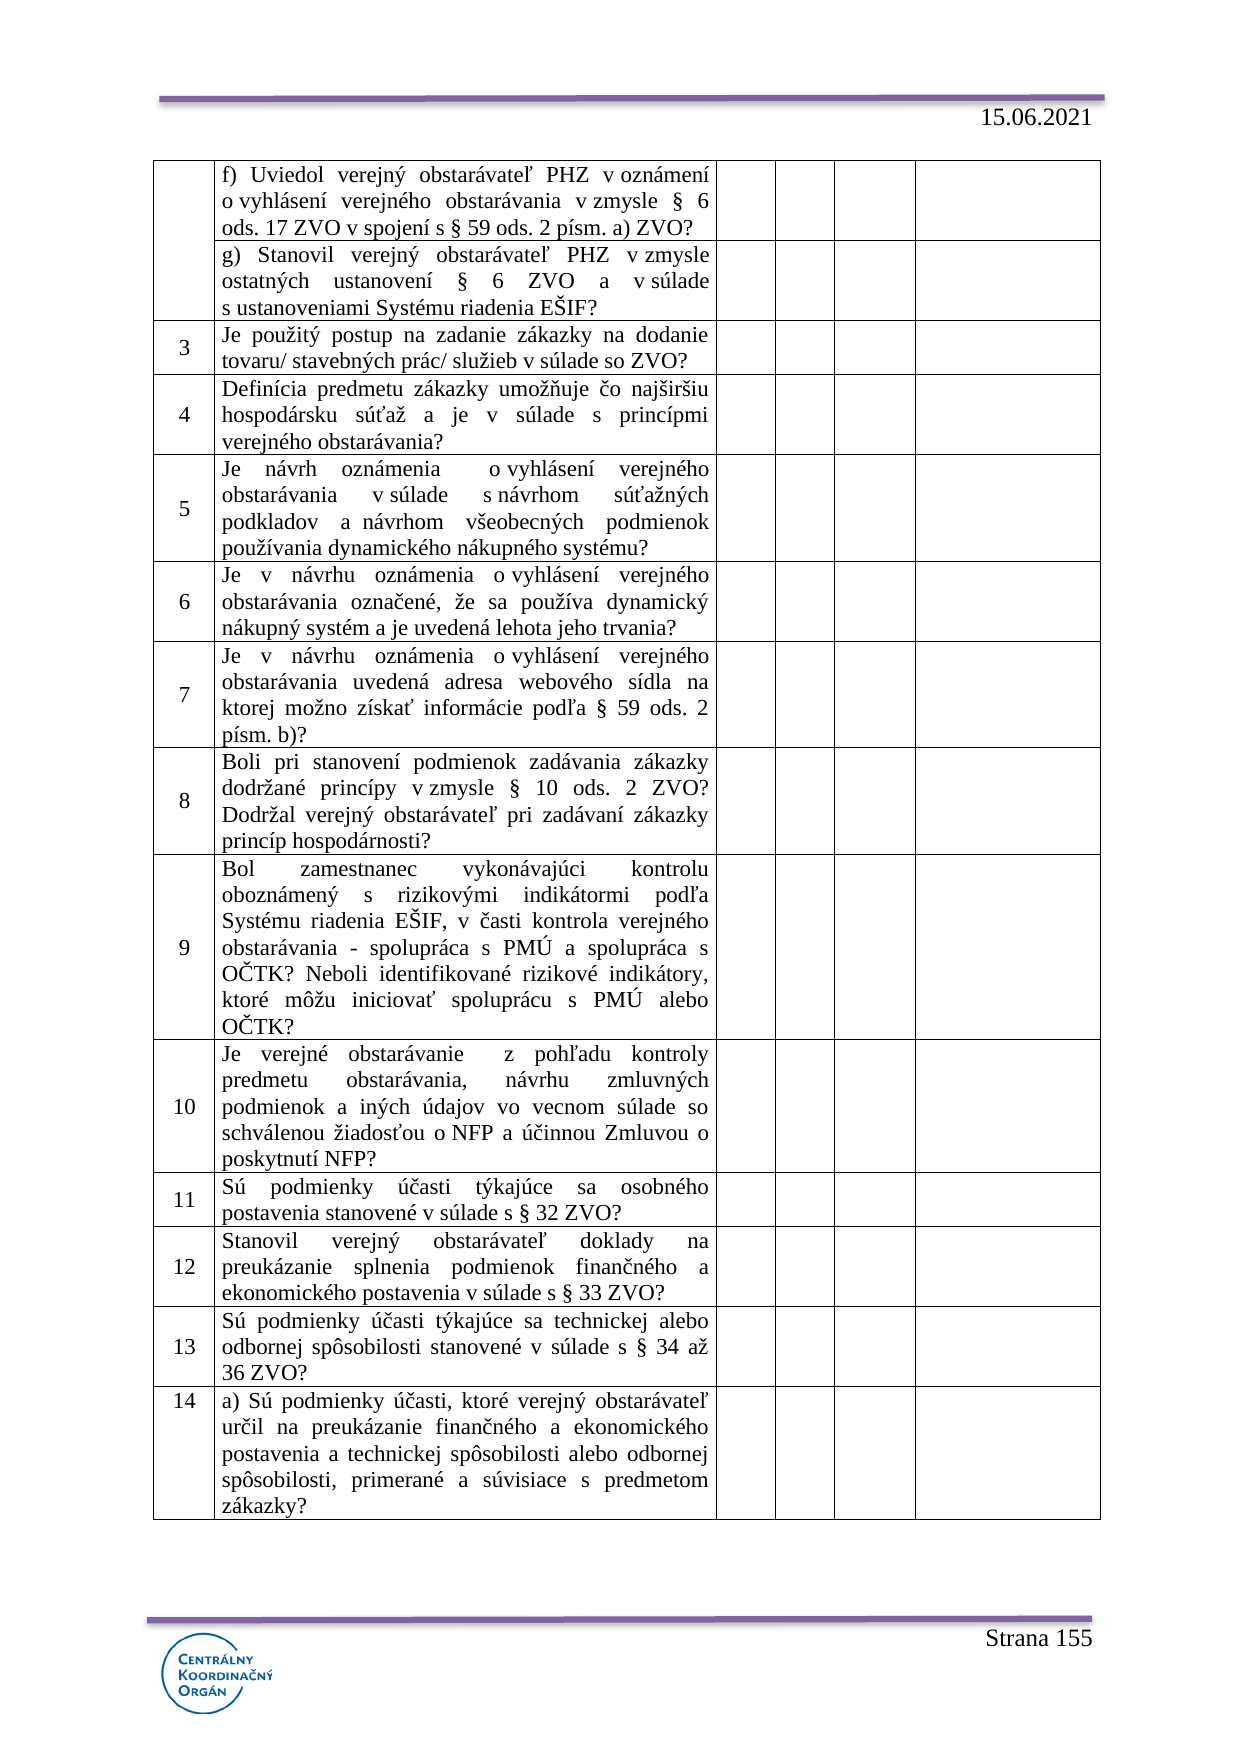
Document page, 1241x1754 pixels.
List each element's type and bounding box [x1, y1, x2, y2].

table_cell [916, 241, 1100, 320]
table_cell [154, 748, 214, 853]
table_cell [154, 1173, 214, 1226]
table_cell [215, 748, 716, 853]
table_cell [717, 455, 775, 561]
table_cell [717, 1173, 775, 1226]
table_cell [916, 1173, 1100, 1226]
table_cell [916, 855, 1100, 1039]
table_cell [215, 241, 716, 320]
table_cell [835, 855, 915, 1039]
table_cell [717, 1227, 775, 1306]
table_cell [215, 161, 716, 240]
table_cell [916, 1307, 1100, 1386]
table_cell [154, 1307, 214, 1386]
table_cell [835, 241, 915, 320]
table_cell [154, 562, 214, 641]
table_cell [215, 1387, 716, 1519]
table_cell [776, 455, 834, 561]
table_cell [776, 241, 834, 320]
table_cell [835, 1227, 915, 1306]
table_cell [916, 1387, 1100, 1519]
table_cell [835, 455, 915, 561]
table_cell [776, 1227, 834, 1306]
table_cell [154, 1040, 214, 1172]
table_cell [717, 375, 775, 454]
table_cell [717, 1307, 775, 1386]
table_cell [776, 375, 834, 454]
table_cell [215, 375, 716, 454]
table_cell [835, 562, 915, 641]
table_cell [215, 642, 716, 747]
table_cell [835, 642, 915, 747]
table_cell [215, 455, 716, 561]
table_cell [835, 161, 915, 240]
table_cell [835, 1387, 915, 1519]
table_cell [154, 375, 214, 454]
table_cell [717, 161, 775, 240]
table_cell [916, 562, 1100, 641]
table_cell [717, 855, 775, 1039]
picture [159, 1631, 272, 1713]
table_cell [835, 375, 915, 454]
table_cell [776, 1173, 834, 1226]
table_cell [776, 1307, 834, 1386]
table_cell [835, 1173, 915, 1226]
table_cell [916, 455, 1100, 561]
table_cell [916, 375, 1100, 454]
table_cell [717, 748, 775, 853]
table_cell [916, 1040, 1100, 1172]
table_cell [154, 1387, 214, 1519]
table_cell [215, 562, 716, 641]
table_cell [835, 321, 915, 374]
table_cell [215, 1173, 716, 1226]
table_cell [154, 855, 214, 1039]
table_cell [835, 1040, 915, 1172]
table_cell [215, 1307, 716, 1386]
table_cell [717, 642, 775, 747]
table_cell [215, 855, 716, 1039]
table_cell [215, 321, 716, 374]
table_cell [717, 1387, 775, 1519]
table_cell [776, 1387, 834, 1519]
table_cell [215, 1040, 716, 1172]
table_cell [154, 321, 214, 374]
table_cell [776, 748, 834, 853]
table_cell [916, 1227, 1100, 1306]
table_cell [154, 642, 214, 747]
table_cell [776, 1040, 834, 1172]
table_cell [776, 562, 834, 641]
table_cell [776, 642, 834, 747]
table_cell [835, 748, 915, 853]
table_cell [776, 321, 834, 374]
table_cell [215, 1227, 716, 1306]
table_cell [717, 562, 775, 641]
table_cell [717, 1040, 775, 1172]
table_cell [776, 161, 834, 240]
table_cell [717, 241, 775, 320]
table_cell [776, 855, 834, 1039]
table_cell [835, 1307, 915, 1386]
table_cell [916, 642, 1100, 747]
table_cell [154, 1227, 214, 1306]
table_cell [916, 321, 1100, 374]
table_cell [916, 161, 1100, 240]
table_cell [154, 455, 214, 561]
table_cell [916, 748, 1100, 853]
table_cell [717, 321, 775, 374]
